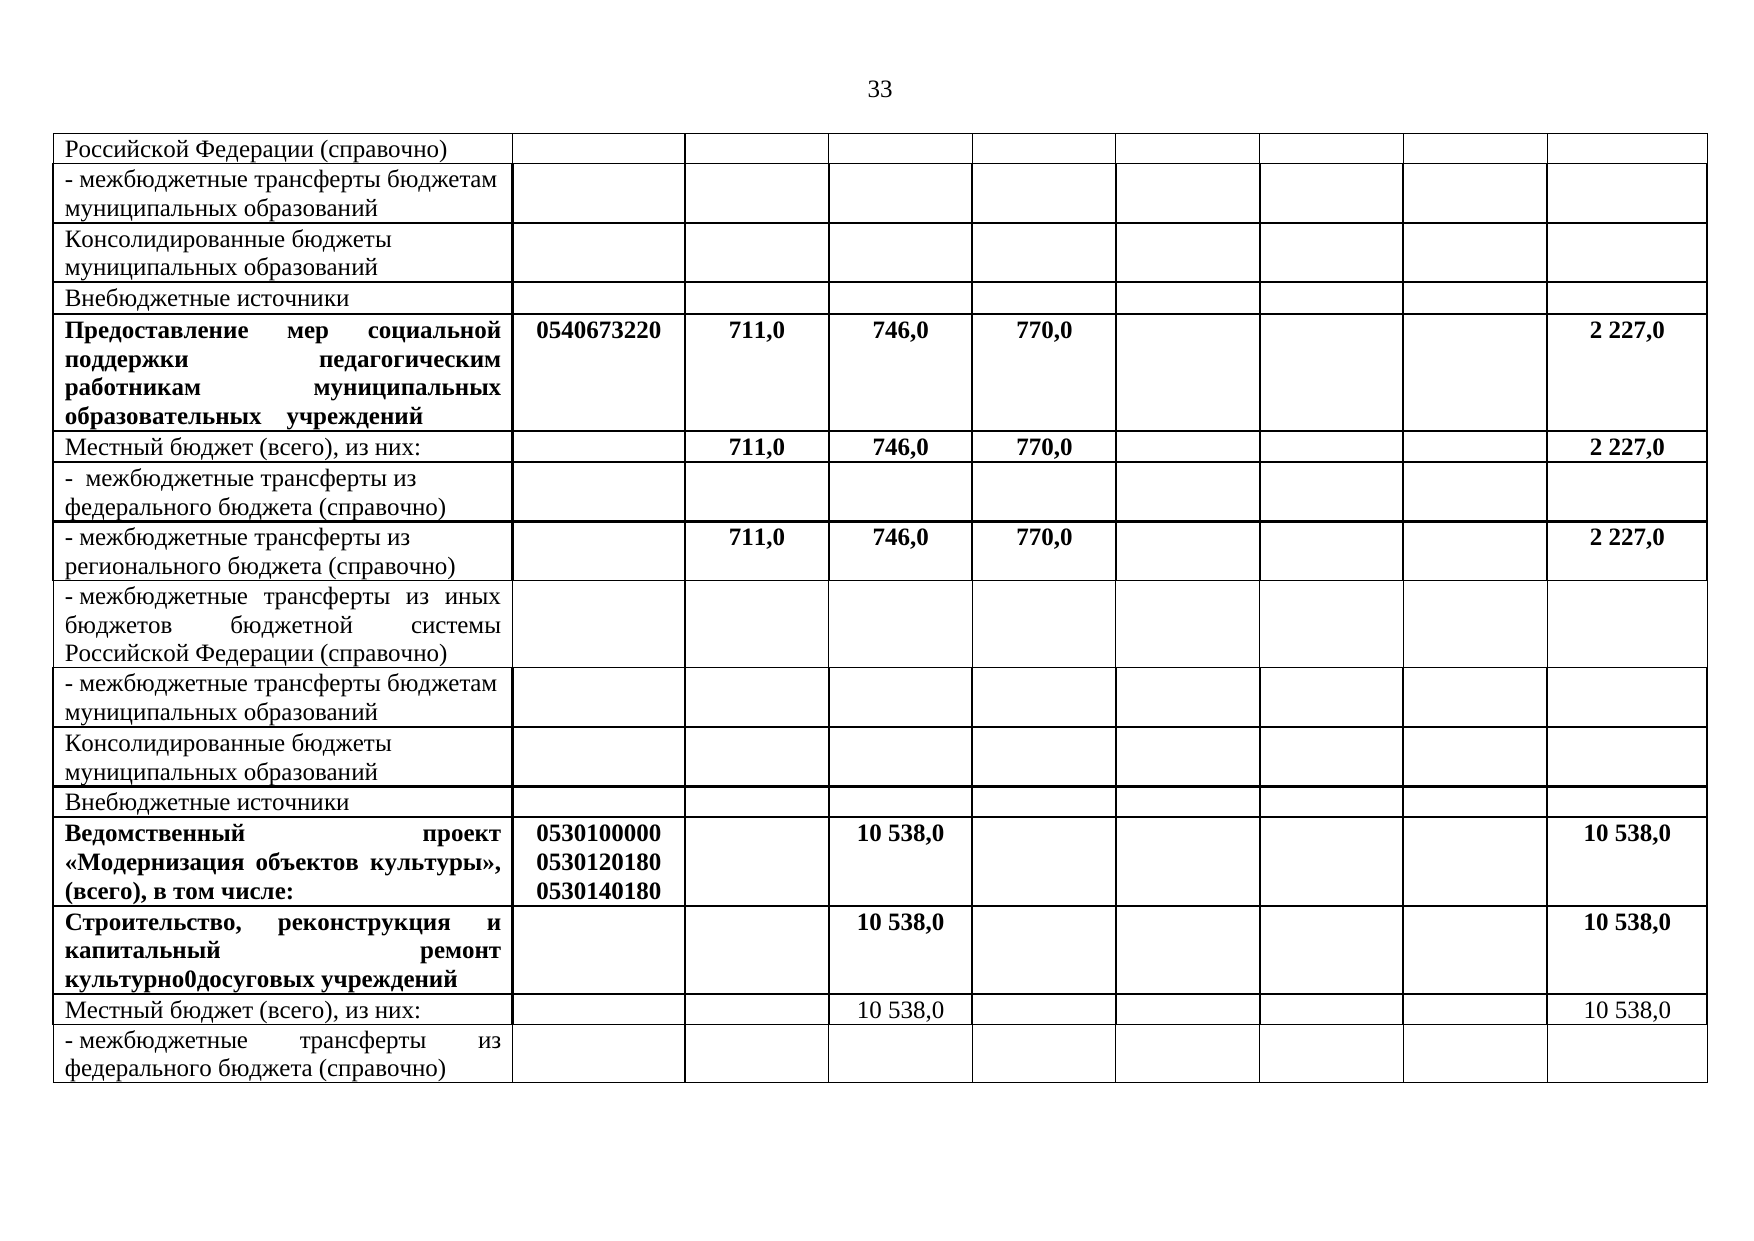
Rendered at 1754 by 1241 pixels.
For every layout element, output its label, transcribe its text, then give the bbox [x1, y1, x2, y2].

table_cell [830, 283, 971, 313]
table_cell 2 227,0 [1548, 432, 1706, 461]
table_cell [1117, 224, 1259, 281]
table_cell [973, 668, 1115, 726]
table_cell 770,0 [973, 432, 1115, 461]
table_cell [829, 134, 972, 163]
table_cell [1261, 818, 1402, 904]
table_cell [686, 1025, 828, 1082]
table_cell [514, 463, 684, 520]
table_cell 10 538,0 [1548, 907, 1706, 993]
table_cell [1117, 668, 1259, 726]
table_cell [513, 134, 684, 163]
table_cell [1261, 463, 1402, 520]
table_cell [1260, 581, 1403, 667]
table_cell [830, 668, 971, 726]
table_cell - межбюджетные трансферты из федерального бюджета (справочно) [54, 463, 511, 520]
table_cell [686, 788, 828, 816]
table_cell [514, 995, 684, 1024]
table_cell Местный бюджет (всего), из них: [54, 995, 511, 1024]
table_cell 10 538,0 [830, 995, 971, 1024]
table_cell 10 538,0 [1548, 995, 1706, 1024]
table_cell [514, 728, 684, 785]
table_cell [1117, 907, 1259, 993]
table_cell [1261, 788, 1402, 816]
table_cell [513, 1025, 684, 1082]
table_cell 10 538,0 [1548, 818, 1706, 904]
table_cell [973, 995, 1115, 1024]
table_cell [1548, 728, 1706, 785]
table_cell [830, 788, 971, 816]
table_cell [686, 463, 828, 520]
table_cell [1116, 134, 1259, 163]
table_cell 746,0 [830, 315, 971, 430]
table_cell [1548, 788, 1706, 816]
table_cell [973, 907, 1115, 993]
table_cell [1548, 1025, 1707, 1082]
table_cell [829, 1025, 972, 1082]
table_cell [1261, 283, 1402, 313]
table_cell [1404, 164, 1546, 222]
table_cell Местный бюджет (всего), из них: [54, 432, 511, 461]
table_cell [1548, 224, 1706, 281]
table_cell [1548, 134, 1707, 163]
table_cell - межбюджетные трансферты бюджетам муниципальных образований [54, 164, 511, 222]
table_cell [1260, 1025, 1403, 1082]
table_cell [1260, 134, 1403, 163]
table_cell [1117, 463, 1259, 520]
table_cell [1548, 164, 1706, 222]
table_cell [1404, 432, 1546, 461]
table_cell 0530100000 0530120180 0530140180 [514, 818, 684, 904]
table_cell - межбюджетные трансферты бюджетам муниципальных образований [54, 668, 511, 726]
table_cell [830, 728, 971, 785]
table_cell [1404, 668, 1546, 726]
table_cell [973, 134, 1115, 163]
table_cell [973, 283, 1115, 313]
table_cell Консолидированные бюджеты муниципальных образований [54, 224, 511, 281]
table_cell - межбюджетные трансферты из иных бюджетов бюджетной системы Российской Федерации (справочно) [54, 581, 512, 667]
table_cell [1404, 907, 1546, 993]
table_cell [686, 907, 828, 993]
table_cell [1116, 581, 1259, 667]
table_cell Консолидированные бюджеты муниципальных образований [54, 728, 511, 785]
table_cell [514, 164, 684, 222]
table_cell [973, 728, 1115, 785]
table_cell [514, 224, 684, 281]
table_cell [514, 907, 684, 993]
table_cell [514, 432, 684, 461]
table_cell 10 538,0 [830, 818, 971, 904]
table_cell [1117, 283, 1259, 313]
table_cell [1261, 432, 1402, 461]
table_cell [973, 164, 1115, 222]
table_cell [1117, 315, 1259, 430]
table_cell [686, 818, 828, 904]
table_cell [1117, 788, 1259, 816]
table_cell [1117, 164, 1259, 222]
table_cell 770,0 [973, 315, 1115, 430]
table_cell [1117, 432, 1259, 461]
table_cell [1548, 668, 1706, 726]
table_cell [973, 463, 1115, 520]
table_cell [513, 581, 684, 667]
table_cell [686, 283, 828, 313]
table_cell 2 227,0 [1548, 523, 1706, 580]
table_cell [973, 788, 1115, 816]
table_cell [686, 134, 828, 163]
table_cell [829, 581, 972, 667]
table_cell 746,0 [830, 432, 971, 461]
table_cell [973, 581, 1115, 667]
table_cell 770,0 [973, 523, 1115, 580]
table_cell [686, 164, 828, 222]
table_cell [1404, 818, 1546, 904]
table_cell [830, 164, 971, 222]
table_cell [1261, 164, 1402, 222]
table_cell [1404, 788, 1546, 816]
table_cell [1261, 907, 1402, 993]
table_cell [1261, 728, 1402, 785]
table_cell [1404, 728, 1546, 785]
table_cell - межбюджетные трансферты из федерального бюджета (справочно) [54, 1025, 512, 1082]
table_cell [686, 995, 828, 1024]
table_cell 711,0 [686, 432, 828, 461]
table_cell [686, 224, 828, 281]
table_cell [1261, 224, 1402, 281]
table_cell [1261, 995, 1402, 1024]
table_cell [514, 523, 684, 580]
table_cell Внебюджетные источники [54, 788, 511, 816]
table_cell Внебюджетные источники [54, 283, 511, 313]
table_cell [1261, 668, 1402, 726]
table_cell 0540673220 [514, 315, 684, 430]
table_cell [686, 728, 828, 785]
table_cell 711,0 [686, 523, 828, 580]
table_cell - межбюджетные трансферты из регионального бюджета (справочно) [54, 523, 511, 580]
table_cell [1261, 315, 1402, 430]
table_cell [830, 224, 971, 281]
table_cell [514, 283, 684, 313]
table_cell [1404, 523, 1546, 580]
table_cell [1404, 995, 1546, 1024]
table_cell Строительство, реконструкция и капитальный ремонт культурно0досуговых учреждений [54, 907, 511, 993]
table_cell [973, 224, 1115, 281]
table_cell [1404, 1025, 1547, 1082]
table_cell [1404, 463, 1546, 520]
table_cell Предоставление мер социальной поддержки педагогическим работникам муниципальных образовательных учреждений [54, 315, 511, 430]
table_cell [686, 581, 828, 667]
table_cell [514, 668, 684, 726]
table_cell [1404, 283, 1546, 313]
table_cell 711,0 [686, 315, 828, 430]
table_cell [1117, 995, 1259, 1024]
table_cell 746,0 [830, 523, 971, 580]
table_cell 2 227,0 [1548, 315, 1706, 430]
table_cell [1548, 581, 1707, 667]
table_cell [830, 463, 971, 520]
table_cell [973, 818, 1115, 904]
table_cell [1404, 315, 1546, 430]
table_cell [1548, 463, 1706, 520]
table_cell [1404, 581, 1547, 667]
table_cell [54, 134, 512, 163]
table_cell 10 538,0 [830, 907, 971, 993]
table_cell [1117, 523, 1259, 580]
table_cell [1404, 224, 1546, 281]
table_cell [1548, 283, 1706, 313]
table_cell [973, 1025, 1115, 1082]
table_cell [1261, 523, 1402, 580]
table_cell [686, 668, 828, 726]
table_cell [514, 788, 684, 816]
table_cell Ведомственный проект «Модернизация объектов культуры», (всего), в том числе: [54, 818, 511, 904]
table_cell [1116, 1025, 1259, 1082]
table_cell [1117, 818, 1259, 904]
table_cell [1404, 134, 1547, 163]
table_cell [1117, 728, 1259, 785]
